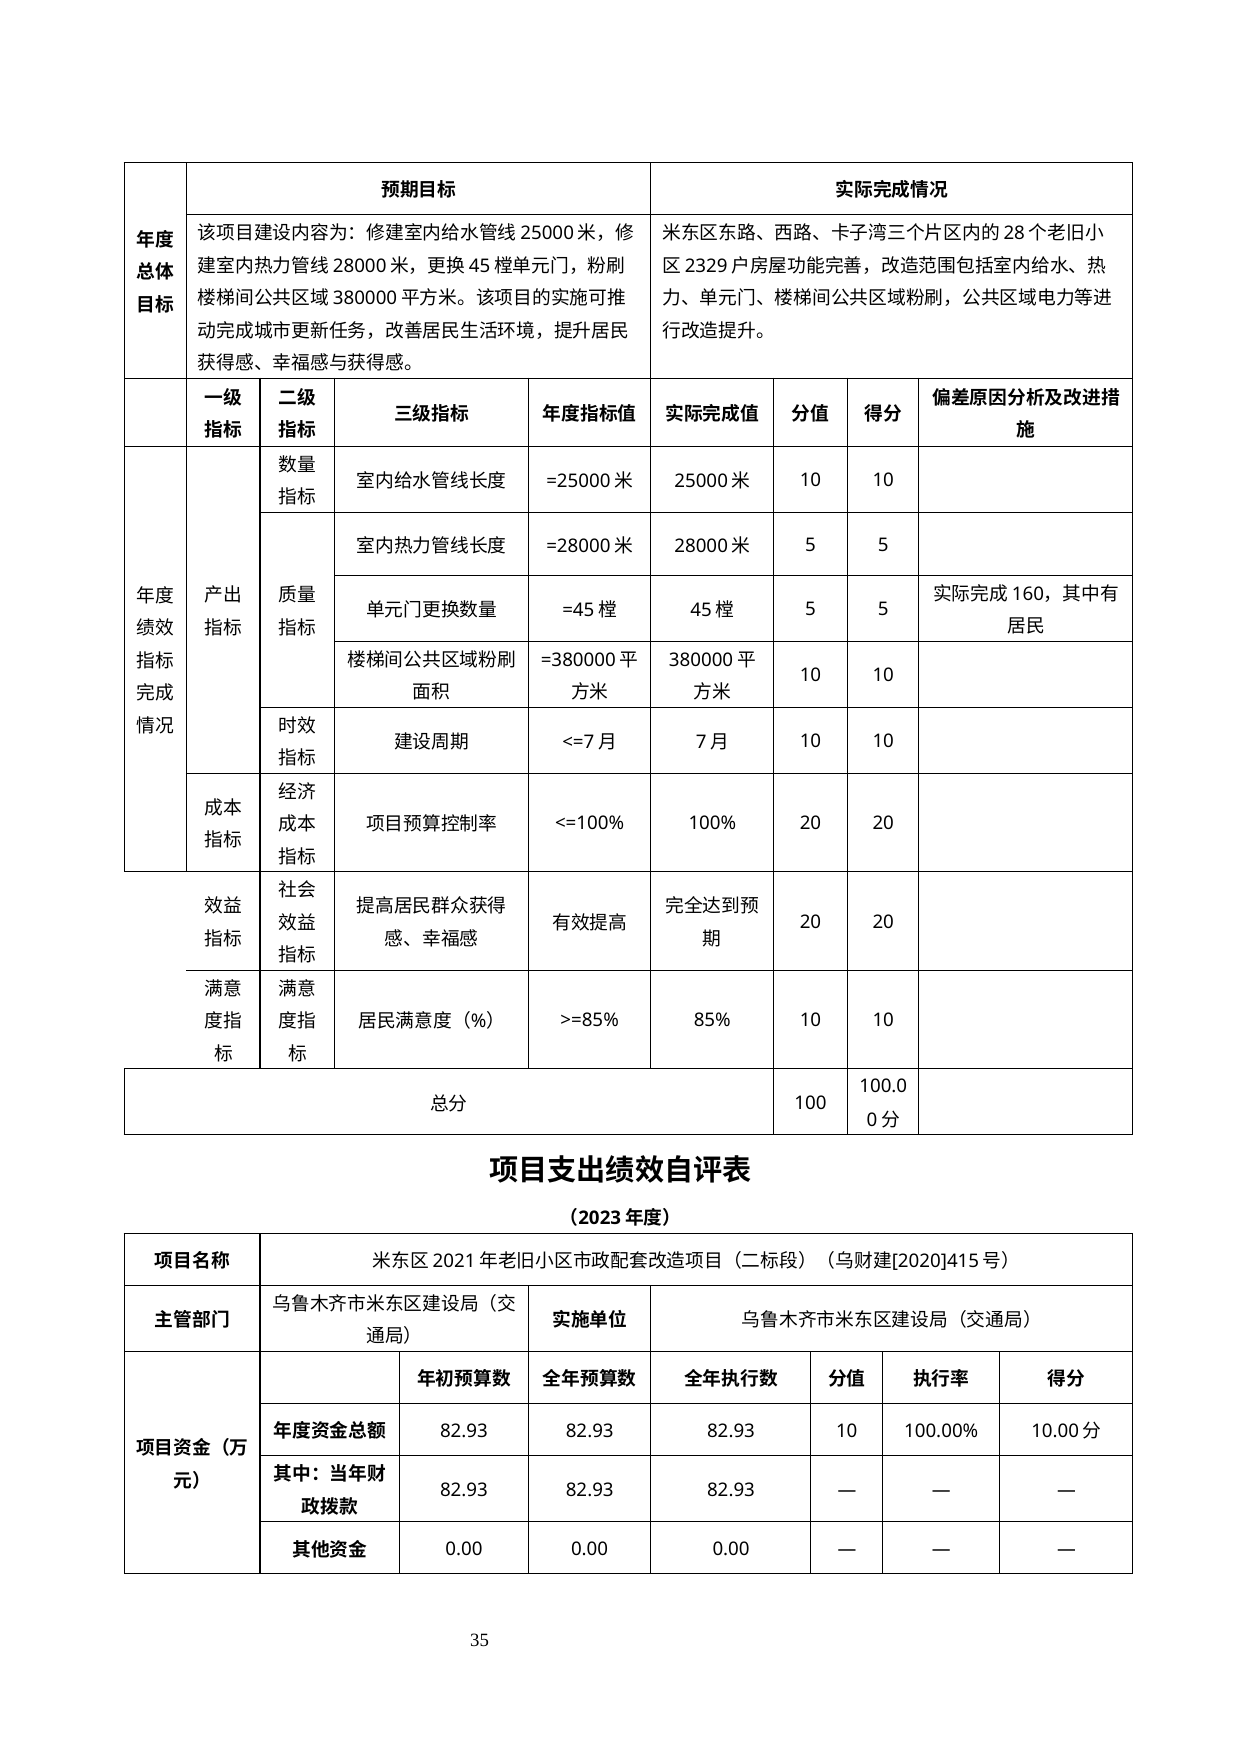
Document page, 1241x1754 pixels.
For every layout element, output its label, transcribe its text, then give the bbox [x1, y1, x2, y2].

table_cell 10 [774, 971, 847, 1068]
table_cell 成本指标 [187, 774, 259, 871]
table_cell 0.00 [651, 1522, 810, 1573]
table_cell 10 [848, 447, 918, 512]
table_cell 三级指标 [335, 379, 528, 446]
table_cell 分值 [811, 1352, 882, 1403]
table_cell 单元门更换数量 [335, 576, 528, 641]
table_cell 建设周期 [335, 708, 528, 773]
table_cell 其中：当年财政拨款 [261, 1456, 399, 1521]
table_cell 5 [774, 576, 847, 641]
table_cell 45樘 [651, 576, 773, 641]
table_cell 20 [774, 872, 847, 970]
table_cell 100.00% [883, 1404, 999, 1455]
table_cell 年度资金总额 [261, 1404, 399, 1455]
table_cell 满意度指标 [261, 971, 334, 1068]
table_cell 85% [651, 971, 773, 1068]
table_cell — [811, 1522, 882, 1573]
table_cell 10 [848, 971, 918, 1068]
table_cell [125, 379, 186, 446]
table_cell 数量指标 [261, 447, 334, 512]
table_cell 100.00分 [848, 1069, 918, 1134]
text 项目支出绩效自评表 [187, 1135, 1053, 1200]
table_cell 10 [774, 708, 847, 773]
text （2023年度） [187, 1200, 1053, 1233]
table_cell [919, 872, 1132, 970]
table_cell 100 [774, 1069, 847, 1134]
table_cell 0.00 [400, 1522, 528, 1573]
table_cell 二级指标 [261, 379, 334, 446]
table_cell 完全达到预期 [651, 872, 773, 970]
table_cell 室内热力管线长度 [335, 513, 528, 574]
table_cell 实际完成值 [651, 379, 773, 446]
table_cell =380000平方米 [529, 642, 650, 707]
table_cell 82.93 [529, 1456, 650, 1521]
table_cell 82.93 [651, 1404, 810, 1455]
table_cell — [883, 1456, 999, 1521]
table_cell 总分 [125, 1069, 773, 1134]
table_cell 0.00 [529, 1522, 650, 1573]
table_cell 年度指标值 [529, 379, 650, 446]
table_cell 7月 [651, 708, 773, 773]
table_cell 82.93 [400, 1404, 528, 1455]
table_cell 10 [848, 642, 918, 707]
table_cell 20 [848, 774, 918, 871]
table_cell 实际完成160，其中有居民 [919, 576, 1132, 641]
table_cell 10 [774, 447, 847, 512]
table_header 项目名称 [125, 1234, 259, 1285]
table_cell 该项目建设内容为：修建室内给水管线25000米，修建室内热力管线28000米，更换45樘单元门，粉刷楼梯间公共区域380000平方米。该项目的实施可推动完成城市更新任务，改善居民生活环境，提升居民获得感、幸福感与获得感。 [187, 215, 650, 378]
table_cell 乌鲁木齐市米东区建设局（交通局） [261, 1286, 528, 1351]
table_cell — [1000, 1522, 1132, 1573]
table_cell 社会效益指标 [261, 872, 334, 970]
table_cell 10 [774, 642, 847, 707]
table_cell 20 [774, 774, 847, 871]
table_cell >=85% [529, 971, 650, 1068]
table_cell <=100% [529, 774, 650, 871]
table_cell — [883, 1522, 999, 1573]
table_cell 5 [848, 513, 918, 574]
table_cell =25000米 [529, 447, 650, 512]
table_cell 28000米 [651, 513, 773, 574]
table_cell 82.93 [400, 1456, 528, 1521]
table_cell 82.93 [529, 1404, 650, 1455]
table_cell 25000米 [651, 447, 773, 512]
table_cell 5 [848, 576, 918, 641]
table_cell 执行率 [883, 1352, 999, 1403]
table_cell 乌鲁木齐市米东区建设局（交通局） [651, 1286, 1132, 1351]
table_cell 全年执行数 [651, 1352, 810, 1403]
table_cell 全年预算数 [529, 1352, 650, 1403]
table_cell 提高居民群众获得感、幸福感 [335, 872, 528, 970]
table_cell 得分 [1000, 1352, 1132, 1403]
table_cell — [811, 1456, 882, 1521]
table_cell <=7月 [529, 708, 650, 773]
table_cell 主管部门 [125, 1286, 259, 1351]
table_cell 米东区东路、西路、卡子湾三个片区内的28个老旧小区2329户房屋功能完善，改造范围包括室内给水、热力、单元门、楼梯间公共区域粉刷，公共区域电力等进行改造提升。 [651, 215, 1132, 378]
table_cell 产出指标 [187, 447, 259, 773]
table_cell 得分 [848, 379, 918, 446]
table_cell 一级指标 [187, 379, 259, 446]
table_cell [919, 708, 1132, 773]
table_cell [919, 513, 1132, 574]
table_cell 年度绩效指标完成情况 [125, 447, 186, 871]
table_cell 效益指标 [186, 872, 259, 970]
table_cell 质量指标 [261, 513, 334, 707]
table_header 米东区2021年老旧小区市政配套改造项目（二标段）（乌财建[2020]415号） [261, 1234, 1132, 1285]
table_cell =28000米 [529, 513, 650, 574]
table_cell 实际完成情况 [651, 163, 1132, 214]
table_cell 年初预算数 [400, 1352, 528, 1403]
table_cell [919, 447, 1132, 512]
table_cell 20 [848, 872, 918, 970]
table_cell =45樘 [529, 576, 650, 641]
table_cell 项目预算控制率 [335, 774, 528, 871]
table_cell 其他资金 [261, 1522, 399, 1573]
table_cell 年度总体目标 [125, 163, 186, 378]
table_cell 预期目标 [187, 163, 650, 214]
table_cell 分值 [774, 379, 847, 446]
table_cell [261, 1352, 399, 1403]
table_cell 380000平方米 [651, 642, 773, 707]
table_cell [919, 1069, 1132, 1134]
table_cell 时效指标 [261, 708, 334, 773]
table_cell 满意度指标 [186, 971, 259, 1068]
table_cell [919, 774, 1132, 871]
table_cell 楼梯间公共区域粉刷面积 [335, 642, 528, 707]
table_cell 项目资金（万元） [125, 1352, 259, 1573]
table_cell 经济成本指标 [261, 774, 334, 871]
table_cell 100% [651, 774, 773, 871]
table_cell 5 [774, 513, 847, 574]
table_cell 实施单位 [529, 1286, 650, 1351]
table_cell [919, 642, 1132, 707]
table_cell 10.00分 [1000, 1404, 1132, 1455]
table_cell 82.93 [651, 1456, 810, 1521]
table_cell — [1000, 1456, 1132, 1521]
table_cell 偏差原因分析及改进措施 [919, 379, 1132, 446]
table_cell 室内给水管线长度 [335, 447, 528, 512]
table_cell [919, 971, 1132, 1068]
table_cell 居民满意度（%） [335, 971, 528, 1068]
table_cell 10 [848, 708, 918, 773]
table_cell 有效提高 [529, 872, 650, 970]
table_cell 10 [811, 1404, 882, 1455]
